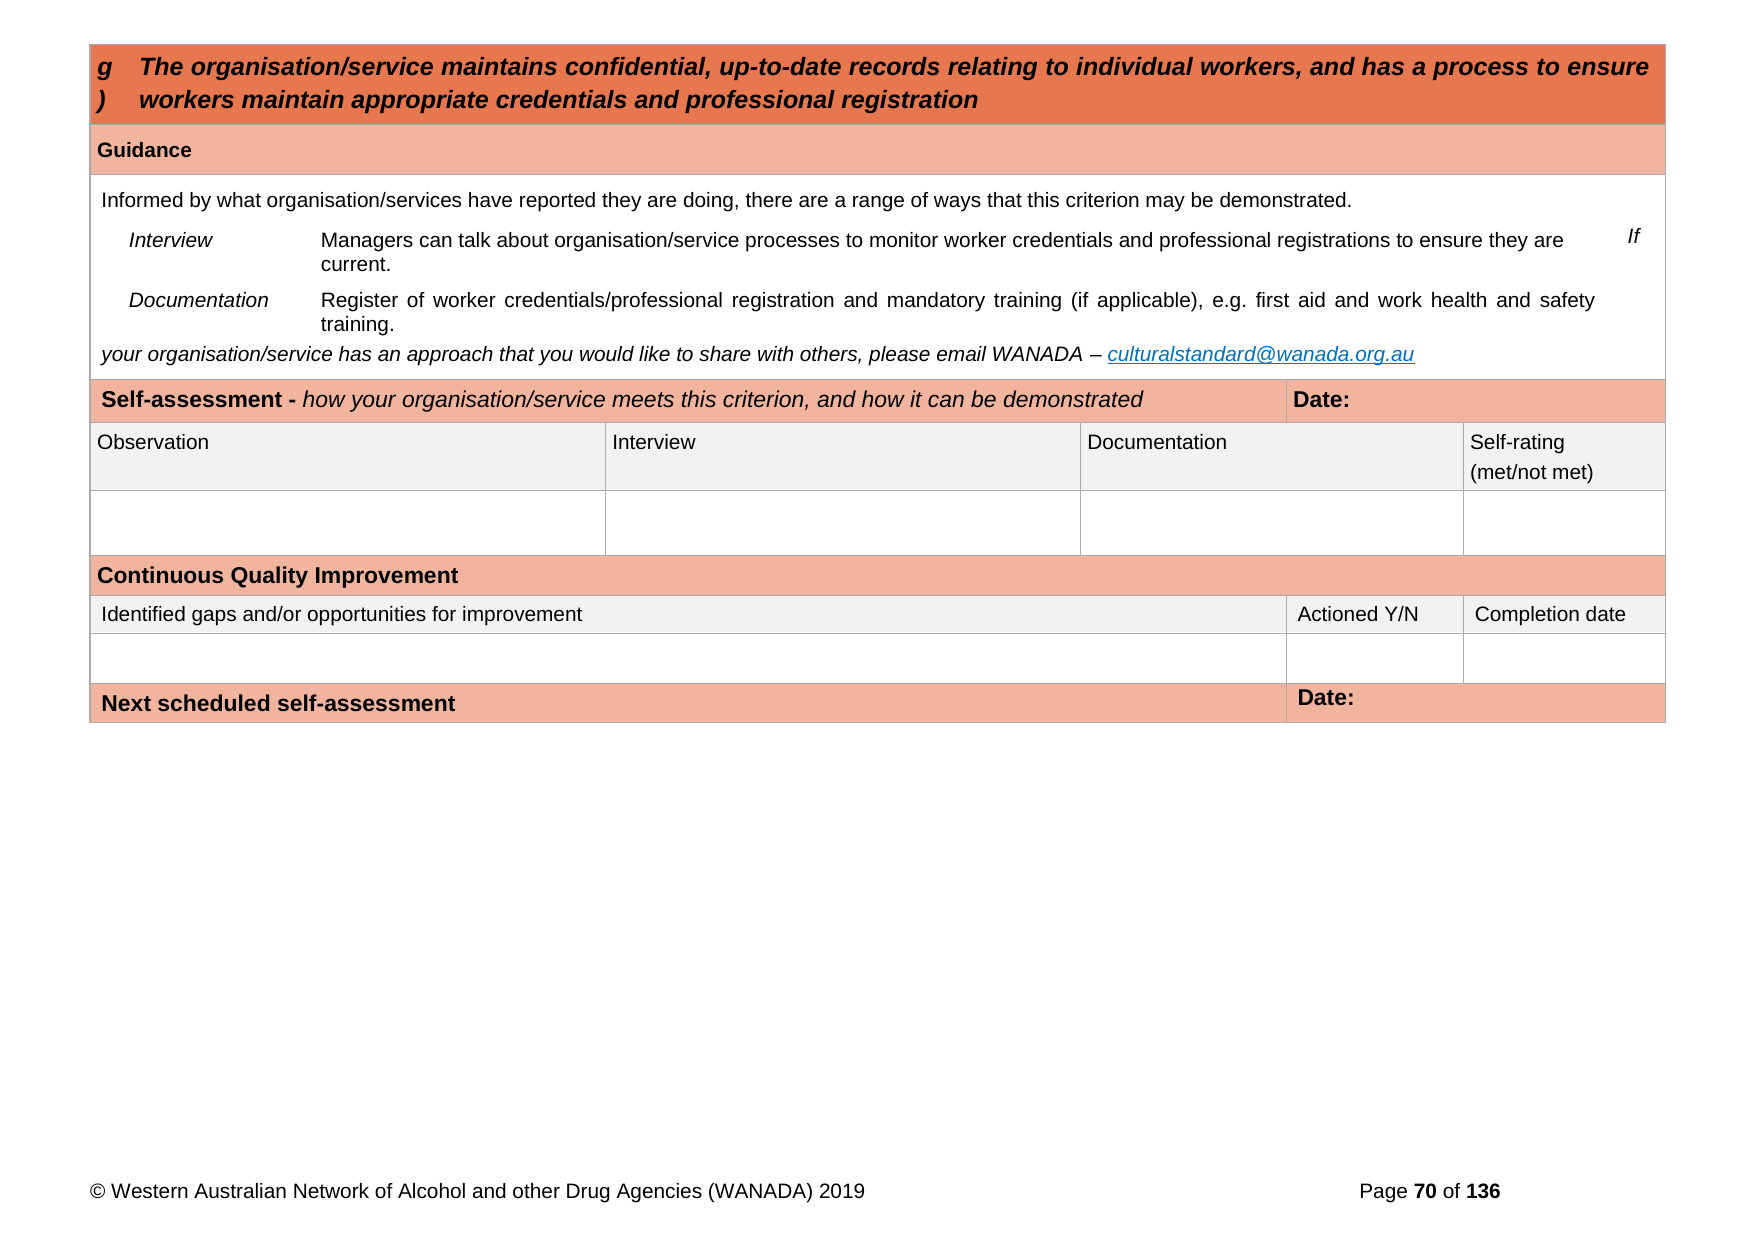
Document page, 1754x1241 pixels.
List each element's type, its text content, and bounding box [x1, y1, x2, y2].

table_header The organisation/service maintains confidential, up-to-date records relating to individual workers, and has a process to ensure workers maintain appropriate credentials and professional registration [132, 45, 1665, 124]
table_cell Completion date [1464, 596, 1665, 632]
table_cell Self-assessment - how your organisation/service meets this criterion, and how it can be demonstrated [91, 380, 1286, 422]
table_cell [1287, 634, 1463, 682]
table_cell Self-rating (met/not met) [1464, 423, 1665, 490]
table_cell Guidance [91, 125, 1665, 174]
table_cell [1464, 491, 1665, 555]
table_cell Informed by what organisation/services have reported they are doing, there are a range of ways that this criterion may be demonstrated. If your organisation/service has an approach that you would like to share with others, please email WANADA – culturalstandard@wanada.org.au [91, 175, 1665, 378]
table_cell [1464, 634, 1665, 682]
table_cell [1081, 491, 1463, 555]
table_cell Interview [606, 423, 1080, 490]
table_cell Observation [91, 423, 605, 490]
table_cell [91, 491, 605, 555]
table_cell [606, 491, 1080, 555]
table_cell Date: [1287, 380, 1665, 422]
table_cell Next scheduled self-assessment [91, 684, 1286, 722]
table_cell Date: [1287, 684, 1665, 722]
table_cell Identified gaps and/or opportunities for improvement [91, 596, 1286, 632]
table_cell Actioned Y/N [1287, 596, 1463, 632]
table_cell [91, 634, 1286, 682]
table_cell Documentation [1081, 423, 1463, 490]
table_cell Continuous Quality Improvement [91, 556, 1665, 595]
table_header g) [91, 45, 132, 124]
